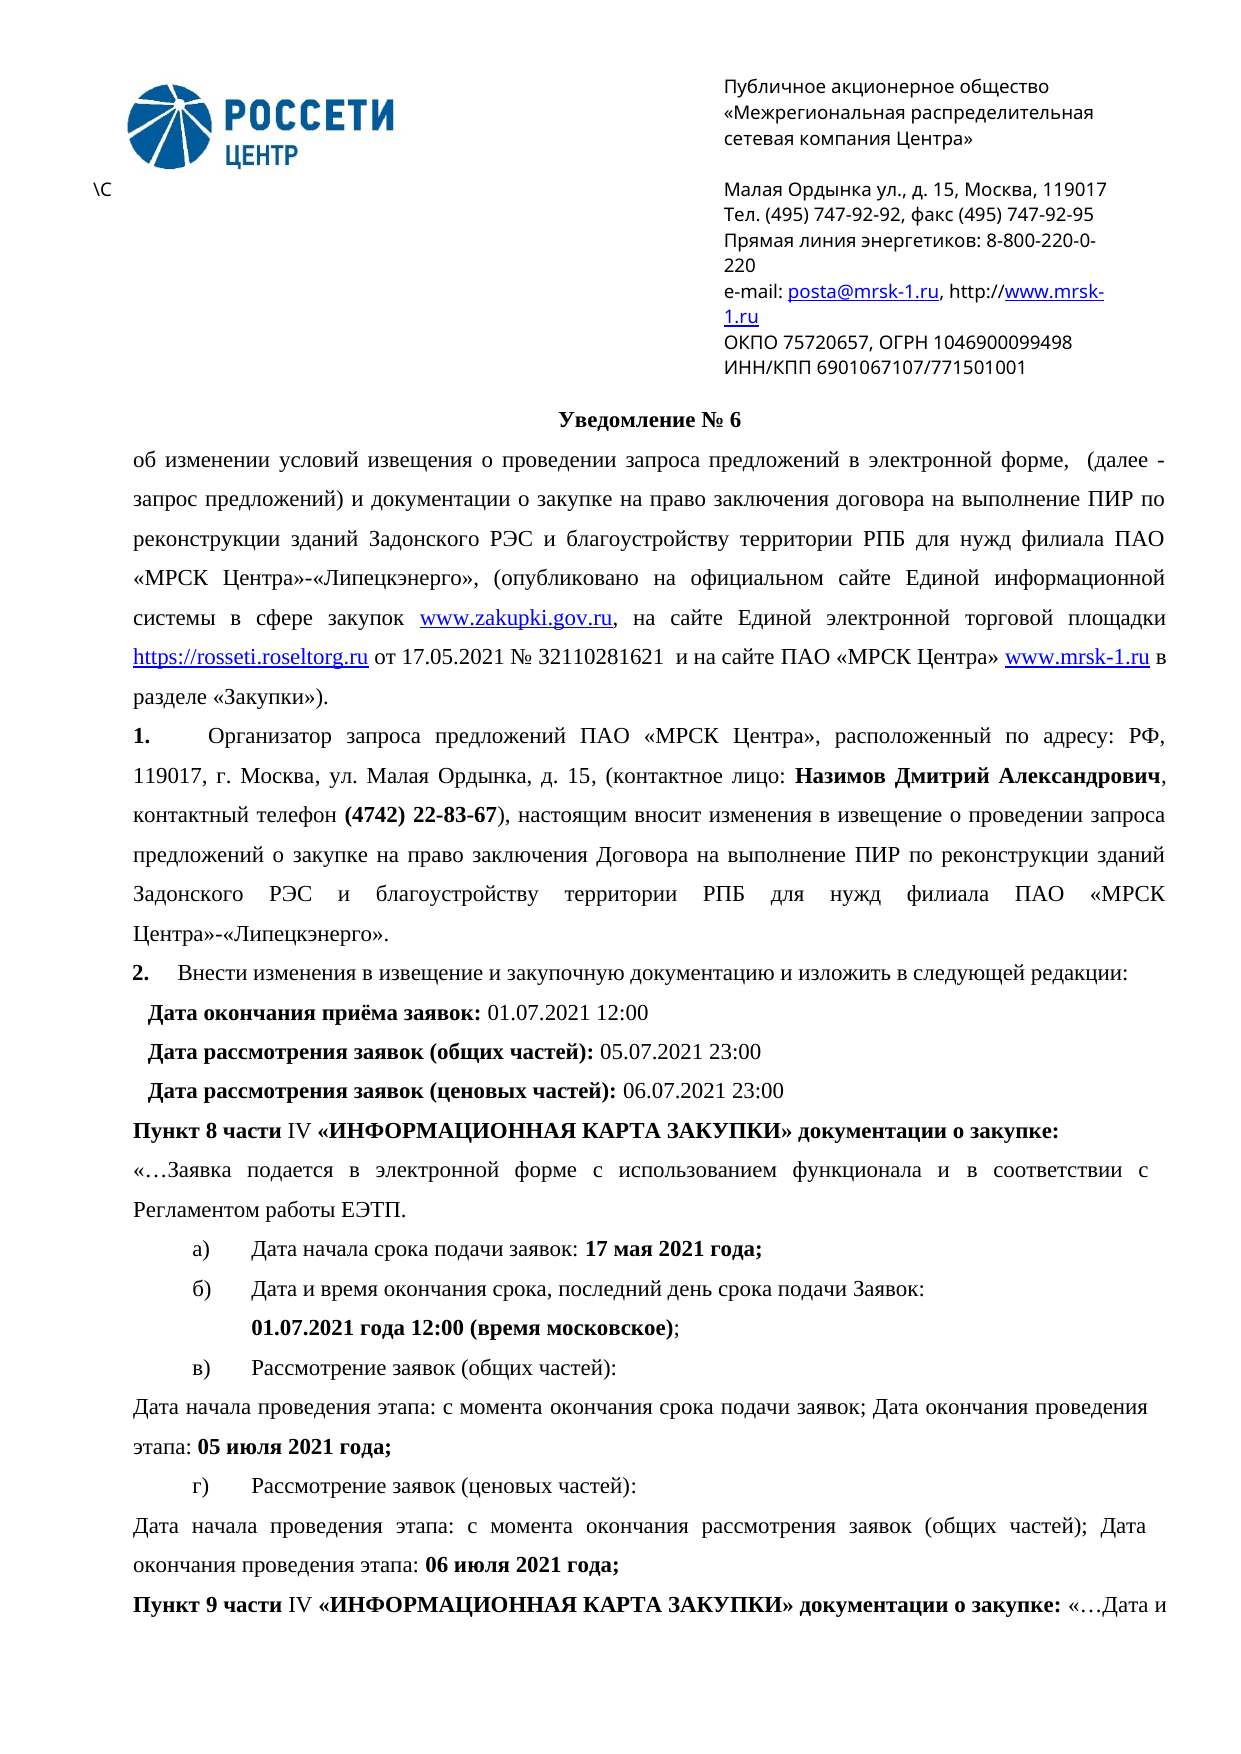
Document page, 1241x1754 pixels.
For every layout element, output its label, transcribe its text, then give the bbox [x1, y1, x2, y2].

list Рассмотрение заявок (общих частей): [192, 1354, 1148, 1380]
list Дата окончания приёма заявок: 01.07.2021 12:00 [148, 999, 1167, 1025]
text Дата начала проведения этапа: с момента окончания срока подачи заявок; Дата окончания проведения этапа: 05 июля 2021 года; [133, 1393, 1148, 1459]
text Дата начала проведения этапа: с момента окончания рассмотрения заявок (общих частей); Дата окончания проведения этапа: 06 июля 2021 года; [133, 1512, 1148, 1578]
list Внести изменения в извещение и закупочную документацию и изложить в следующей редакции: [132, 959, 1167, 986]
list Организатор запроса предложений ПАО «МРСК Центра», расположенный по адресу: РФ, 119017, г. Москва, ул. Малая Ордынка, д. 15, (контактное лицо: Назимов Дмитрий Александрович, контактный телефон (4742) 22-83-67), настоящим вносит изменения в извещение о проведении запроса предложений о закупке на право заключения Договора на выполнение ПИР по реконструкции зданий Задонского РЭС и благоустройству территории РПБ для нужд филиала ПАО «МРСК Центра»-«Липецкэнерго». [133, 722, 1167, 946]
list Дата рассмотрения заявок (ценовых частей): 06.07.2021 23:00 [148, 1078, 1167, 1104]
list Дата рассмотрения заявок (общих частей): 05.07.2021 23:00 [148, 1038, 1167, 1064]
text 01.07.2021 года 12:00 (время московское); [251, 1314, 1148, 1341]
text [133, 1591, 1167, 1617]
list Дата и время окончания срока, последний день срока подачи Заявок: [192, 1275, 1148, 1301]
text Уведомление № 6 [133, 406, 1167, 433]
table_header Публичное акционерное общество «Межрегиональная распределительная сетевая компания Центра» Малая Ордынка ул., д. 15, Москва, 119017 Тел. (495) 747-92-92, факс (495) 747-92-95 Прямая линия энергетиков: 8-800-220-0-220 e-mail: posta@mrsk-1.ru, http://www.mrsk-1.ru ОКПО 75720657, ОГРН 1046900099498 ИНН/КПП 6901067107/771501001 [712, 74, 1126, 380]
list Рассмотрение заявок (ценовых частей): [192, 1472, 1148, 1499]
text об изменении условий извещения о проведении запроса предложений в электронной форме, (далее - запрос предложений) и документации о закупке на право заключения договора на выполнение ПИР по реконструкции зданий Задонского РЭС и благоустройству территории РПБ для нужд филиала ПАО «МРСК Центра»-«Липецкэнерго», (опубликовано на официальном сайте Единой информационной системы в сфере закупок www.zakupki.gov.ru, на сайте Единой электронной торговой площадки https://rosseti.roseltorg.ru от 17.05.2021 № 32110281621 и на сайте ПАО «МРСК Центра» www.mrsk-1.ru в разделе «Закупки»). [133, 446, 1167, 709]
text Пункт 8 части IV «ИНФОРМАЦИОННАЯ КАРТА ЗАКУПКИ» документации о закупке: [133, 1117, 1167, 1143]
list Дата начала срока подачи заявок: 17 мая 2021 года; [192, 1236, 1148, 1262]
text «…Заявка подается в электронной форме с использованием функционала и в соответствии с Регламентом работы ЕЭТП. [133, 1157, 1148, 1222]
table_header \С [122, 74, 712, 380]
